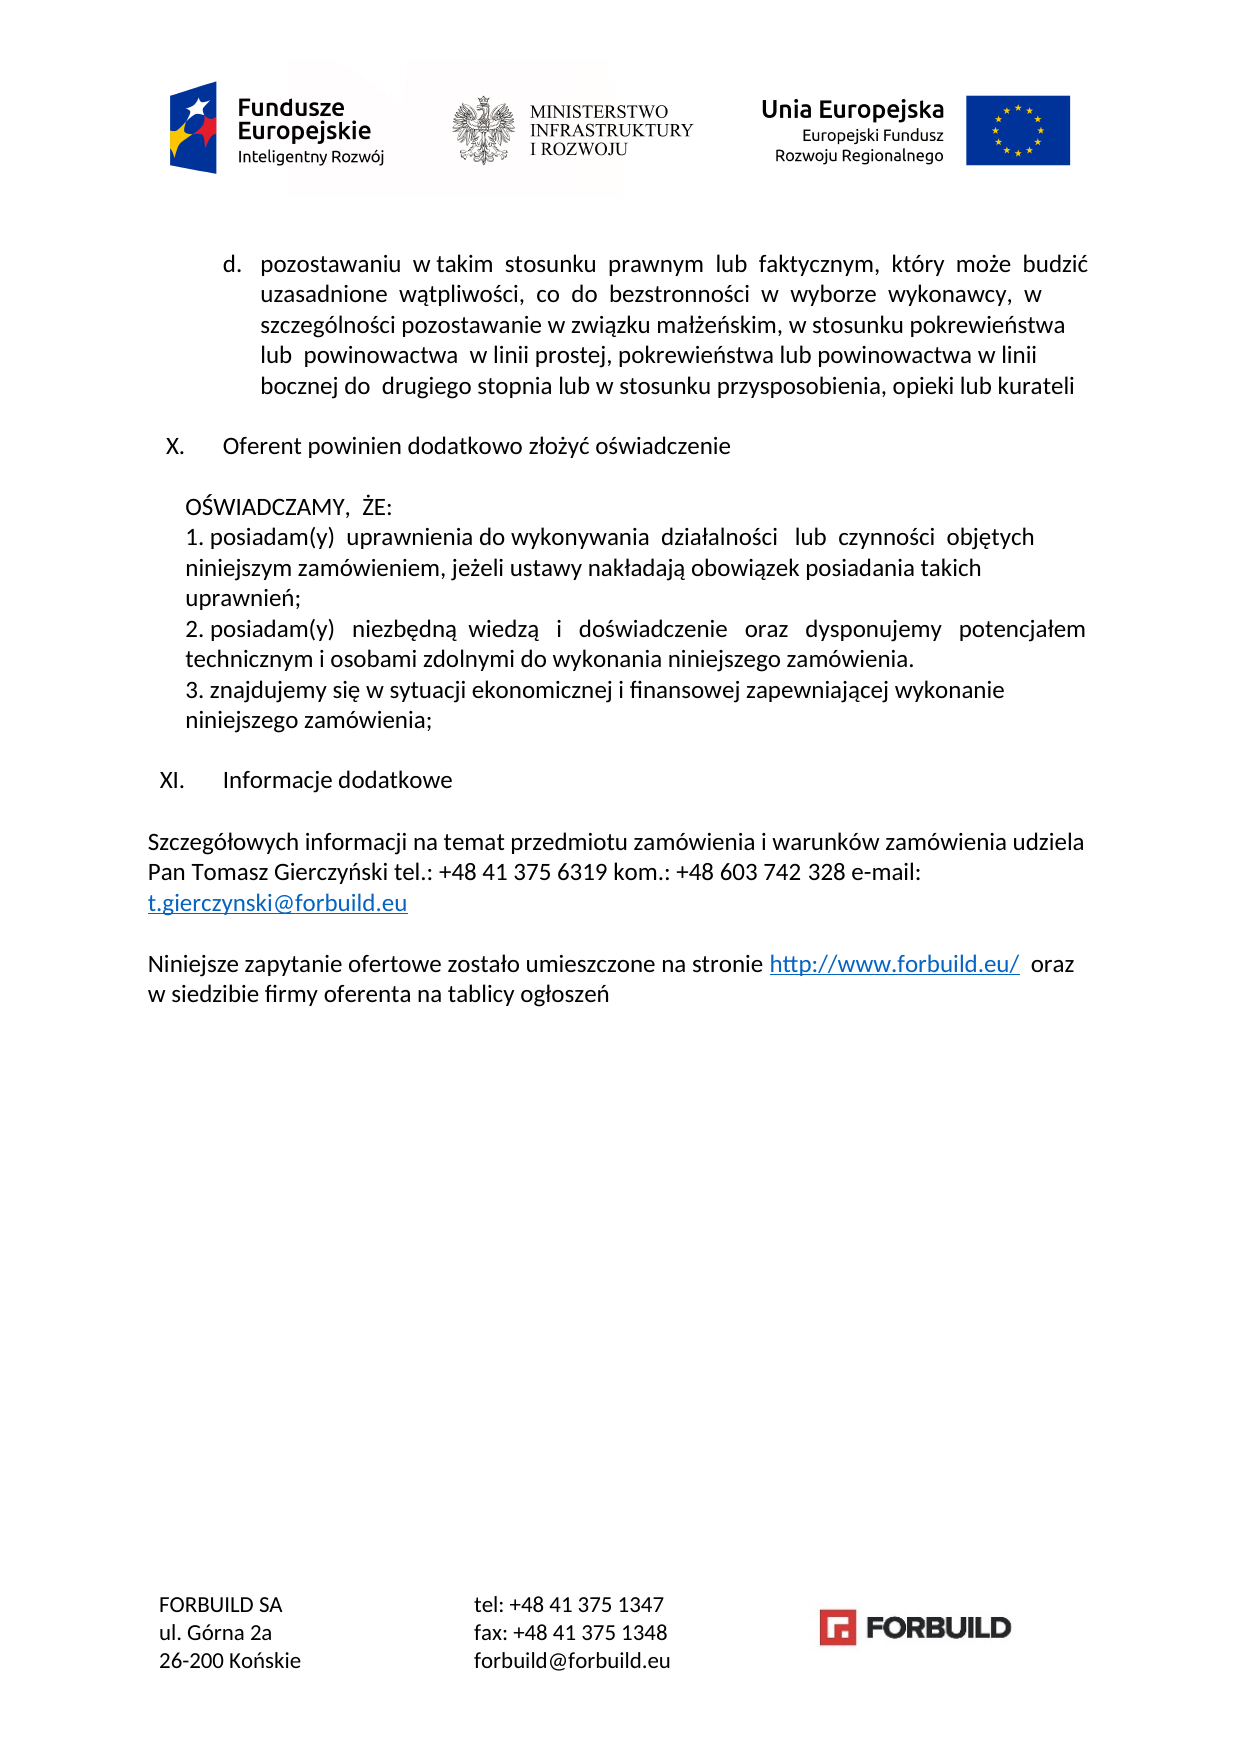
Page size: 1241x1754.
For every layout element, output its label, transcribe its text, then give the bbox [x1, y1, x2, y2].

text Niniejsze zapytanie ofertowe zostało umieszczone na stronie http://www.forbuild.eu/ oraz w siedzibie firmy oferenta na tablicy ogłoszeń [148, 948, 1093, 1009]
text 1. posiadam(y) uprawnienia do wykonywania działalności lub czynności objętych niniejszym zamówieniem, jeżeli ustawy nakładają obowiązek posiadania takich uprawnień; [185, 521, 1093, 613]
text Szczegółowych informacji na temat przedmiotu zamówienia i warunków zamówienia udziela Pan Tomasz Gierczyński tel.: +48 41 375 6319 kom.: +48 603 742 328 e-mail: t.gierczynski@forbuild.eu [148, 826, 1093, 917]
picture [147, 36, 1093, 230]
text OŚWIADCZAMY, ŻE: [185, 491, 1093, 521]
picture [793, 1536, 1044, 1724]
text 2. posiadam(y) niezbędną wiedzą i doświadczenie oraz dysponujemy potencjałem technicznym i osobami zdolnymi do wykonania niniejszego zamówienia. [185, 613, 1093, 674]
list pozostawaniu w takim stosunku prawnym lub faktycznym, który może budzić uzasadnione wątpliwości, co do bezstronności w wyborze wykonawcy, w szczególności pozostawanie w związku małżeńskim, w stosunku pokrewieństwa lub powinowactwa w linii prostej, pokrewieństwa lub powinowactwa w linii bocznej do drugiego stopnia lub w stosunku przysposobienia, opieki lub kurateli [223, 248, 1093, 430]
list Informacje dodatkowe [185, 764, 1093, 795]
list Oferent powinien dodatkowo złożyć oświadczenie [185, 430, 1093, 491]
text 3. znajdujemy się w sytuacji ekonomicznej i finansowej zapewniającej wykonanie niniejszego zamówienia; [185, 674, 1093, 764]
